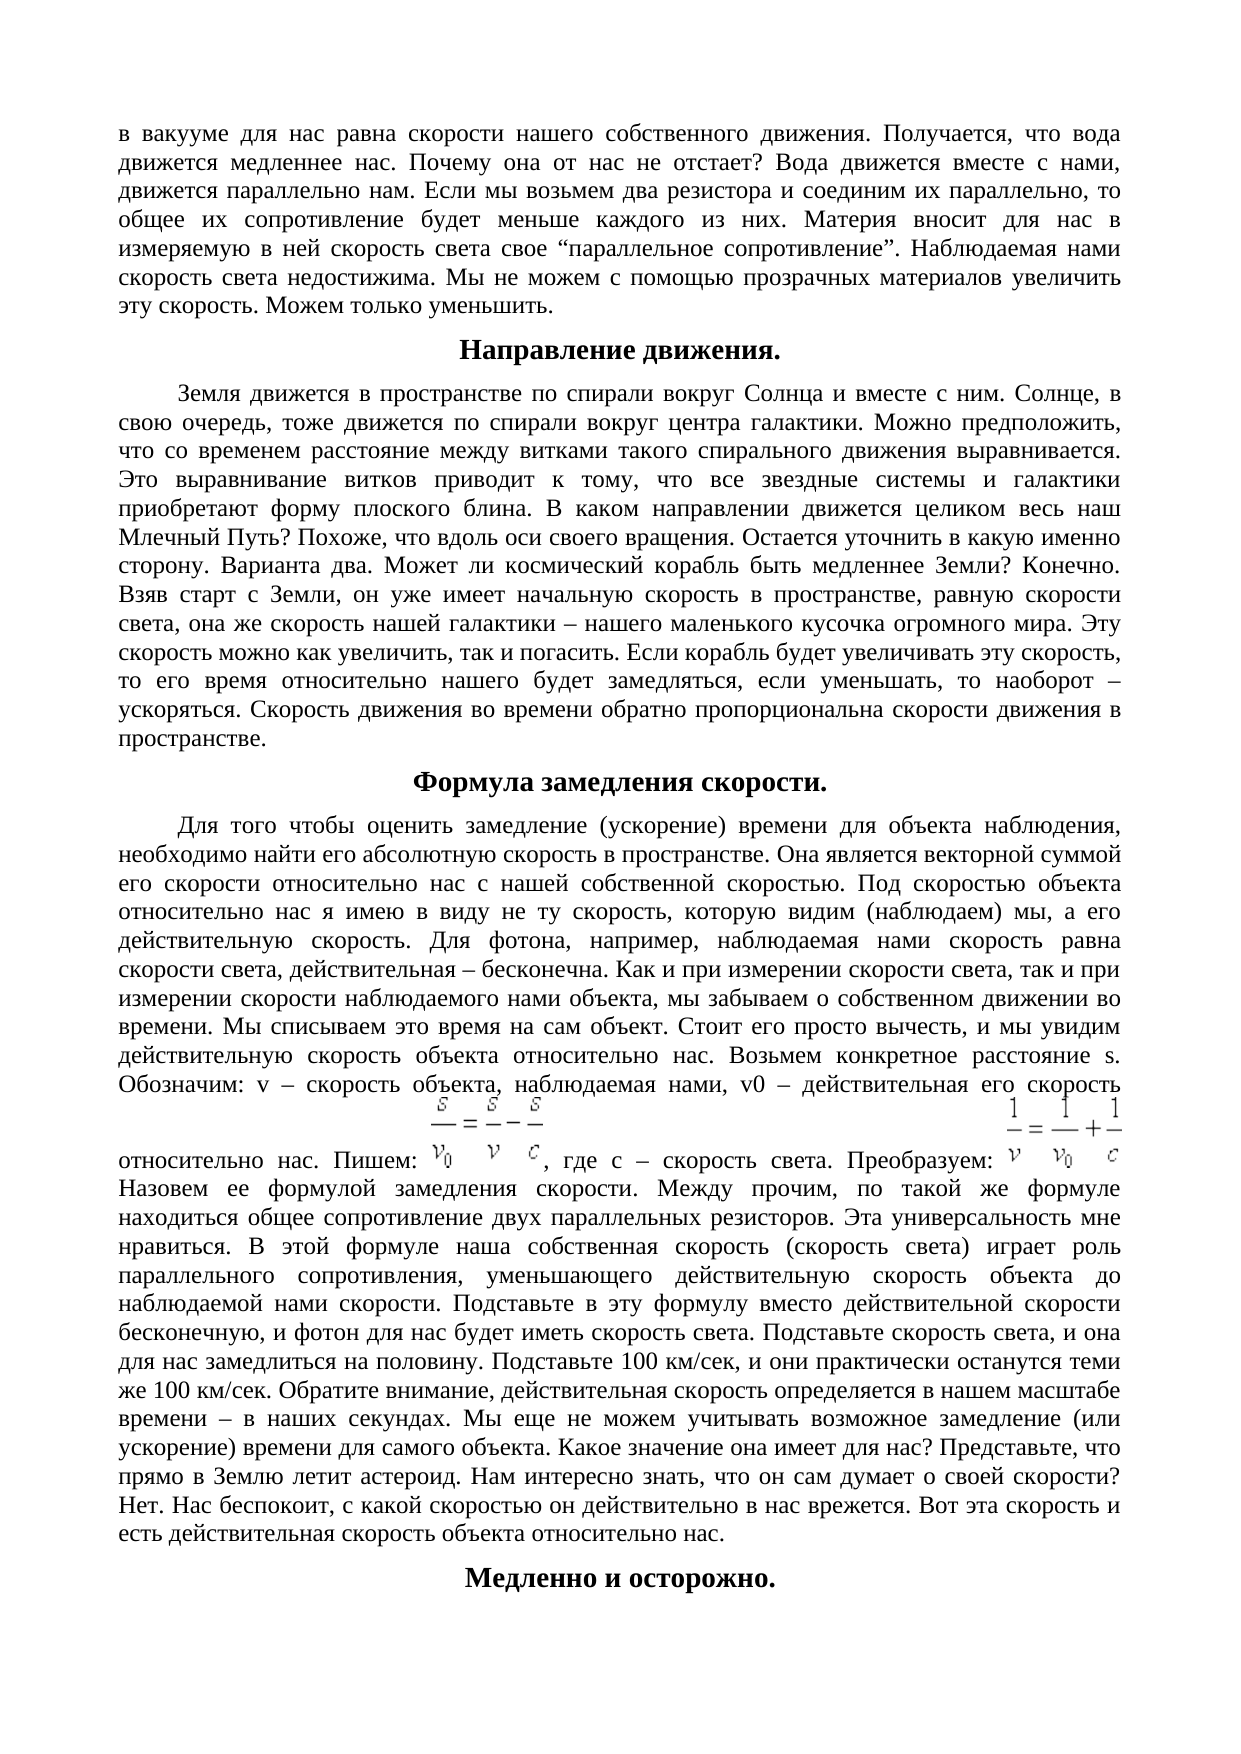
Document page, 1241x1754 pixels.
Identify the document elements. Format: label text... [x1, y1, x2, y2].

text Медленно и осторожно. [118, 1560, 1122, 1593]
text Для того чтобы оценить замедление (ускорение) времени для объекта наблюдения, необходимо найти его абсолютную скорость в пространстве. Она является векторной суммой его скорости относительно нас с нашей собственной скоростью. Под скоростью объекта относительно нас я имею в виду не ту скорость, которую видим (наблюдаем) мы, а его действительную скорость. Для фотона, например, наблюдаемая нами скорость равна скорости света, действительная – бесконечна. Как и при измерении скорости света, так и при измерении скорости наблюдаемого нами объекта, мы забываем о собственном движении во времени. Мы списываем это время на сам объект. Стоит его просто вычесть, и мы увидим действительную скорость объекта относительно нас. Возьмем конкретное расстояние s. Обозначим: v – скорость объекта, наблюдаемая нами, v0 – действительная его скорость относительно нас. Пишем: , где c – скорость света. Преобразуем: Назовем ее формулой замедления скорости. Между прочим, по такой же формуле находиться общее сопротивление двух параллельных резисторов. Эта универсальность мне нравиться. В этой формуле наша собственная скорость (скорость света) играет роль параллельного сопротивления, уменьшающего действительную скорость объекта до наблюдаемой нами скорости. Подставьте в эту формулу вместо действительной скорости бесконечную, и фотон для нас будет иметь скорость света. Подставьте скорость света, и она для нас замедлиться на половину. Подставьте 100 км/сек, и они практически останутся теми же 100 км/сек. Обратите внимание, действительная скорость определяется в нашем масштабе времени – в наших секундах. Мы еще не можем учитывать возможное замедление (или ускорение) времени для самого объекта. Какое значение она имеет для нас? Представьте, что прямо в Землю летит астероид. Нам интересно знать, что он сам думает о своей скорости? Нет. Нас беспокоит, с какой скоростью он действительно в нас врежется. Вот эта скорость и есть действительная скорость объекта относительно нас. [118, 810, 1122, 1547]
picture [431, 1097, 543, 1168]
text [118, 118, 1122, 319]
text Формула замедления скорости. [118, 764, 1122, 798]
text Земля движется в пространстве по спирали вокруг Солнца и вместе с ним. Солнце, в свою очередь, тоже движется по спирали вокруг центра галактики. Можно предположить, что со временем расстояние между витками такого спирального движения выравнивается. Это выравнивание витков приводит к тому, что все звездные системы и галактики приобретают форму плоского блина. В каком направлении движется целиком весь наш Млечный Путь? Похоже, что вдоль оси своего вращения. Остается уточнить в какую именно сторону. Варианта два. Может ли космический корабль быть медленнее Земли? Конечно. Взяв старт с Земли, он уже имеет начальную скорость в пространстве, равную скорости света, она же скорость нашей галактики – нашего маленького кусочка огромного мира. Эту скорость можно как увеличить, так и погасить. Если корабль будет увеличивать эту скорость, то его время относительно нашего будет замедляться, если уменьшать, то наоборот – ускоряться. Скорость движения во времени обратно пропорциональна скорости движения в пространстве. [118, 378, 1122, 752]
picture [1007, 1097, 1122, 1168]
text Направление движения. [118, 332, 1122, 365]
